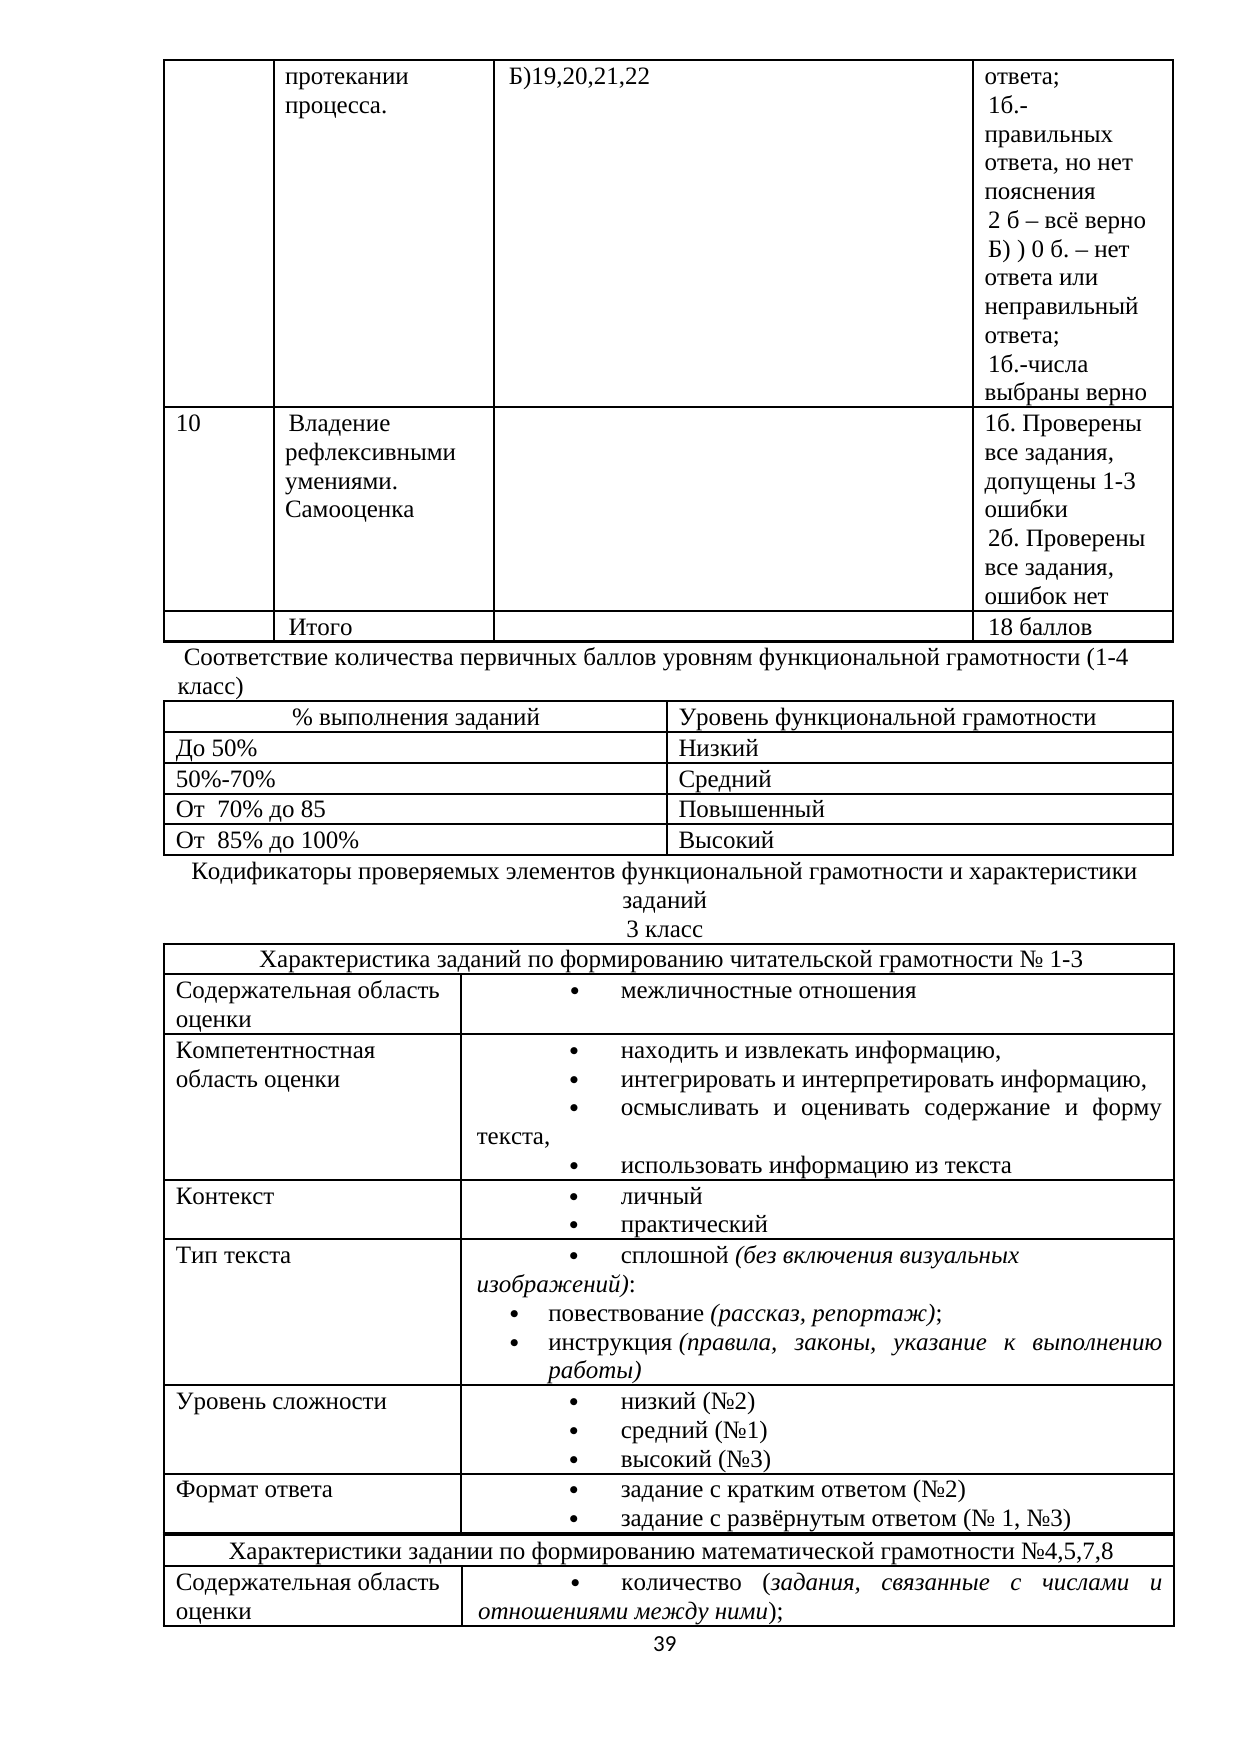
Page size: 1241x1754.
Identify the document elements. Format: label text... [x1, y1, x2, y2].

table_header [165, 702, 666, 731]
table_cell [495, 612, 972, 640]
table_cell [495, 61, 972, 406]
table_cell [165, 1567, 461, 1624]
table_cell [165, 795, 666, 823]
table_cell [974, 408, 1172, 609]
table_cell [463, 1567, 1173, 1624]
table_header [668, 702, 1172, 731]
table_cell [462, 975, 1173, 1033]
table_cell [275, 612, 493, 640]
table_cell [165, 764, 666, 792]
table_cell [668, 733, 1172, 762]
text 3 класс [177, 914, 1152, 942]
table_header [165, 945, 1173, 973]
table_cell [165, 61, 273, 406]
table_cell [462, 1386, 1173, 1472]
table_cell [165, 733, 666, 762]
text Соответствие количества первичных баллов уровням функциональной грамотности (1-4 класс) [177, 643, 1152, 700]
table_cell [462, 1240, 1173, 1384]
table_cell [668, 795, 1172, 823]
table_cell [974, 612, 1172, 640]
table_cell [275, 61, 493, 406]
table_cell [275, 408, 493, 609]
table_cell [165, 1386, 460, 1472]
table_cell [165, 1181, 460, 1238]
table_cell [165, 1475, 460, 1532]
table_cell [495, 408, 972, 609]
text Кодификаторы проверяемых элементов функциональной грамотности и характеристики заданий [177, 856, 1152, 914]
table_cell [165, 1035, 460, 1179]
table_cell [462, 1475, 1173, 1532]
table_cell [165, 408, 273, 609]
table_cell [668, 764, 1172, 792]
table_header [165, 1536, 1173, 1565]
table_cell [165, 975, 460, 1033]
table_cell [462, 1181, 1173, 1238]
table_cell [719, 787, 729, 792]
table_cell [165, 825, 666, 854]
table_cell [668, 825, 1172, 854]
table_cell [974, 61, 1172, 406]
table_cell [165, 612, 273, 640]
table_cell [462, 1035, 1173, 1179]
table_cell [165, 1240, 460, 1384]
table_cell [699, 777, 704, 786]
